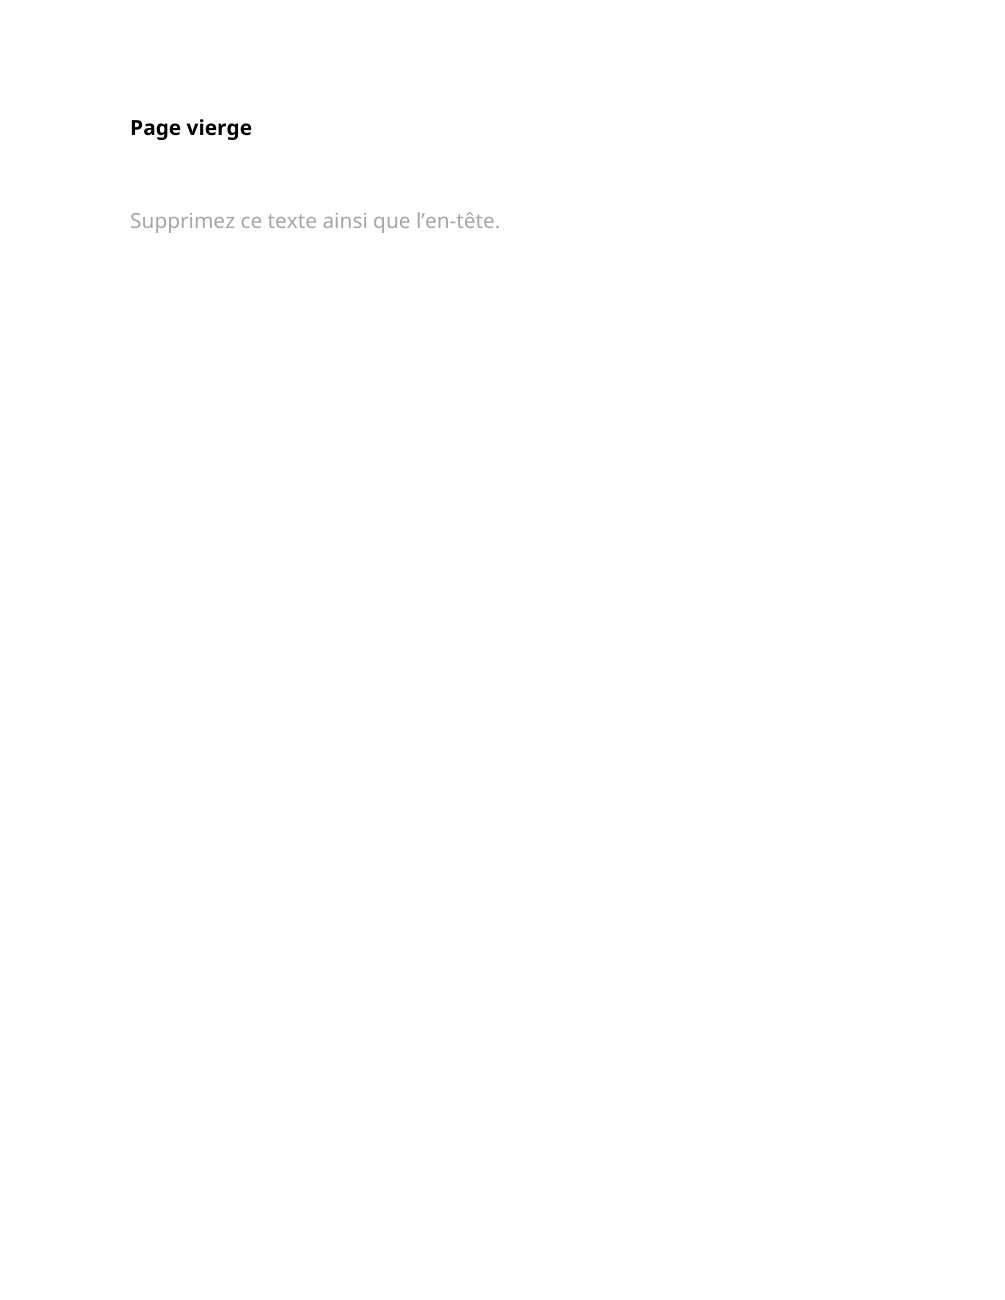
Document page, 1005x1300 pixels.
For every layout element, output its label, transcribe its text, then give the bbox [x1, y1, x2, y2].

text Supprimez ce texte ainsi que l’en-tête. [130, 206, 909, 235]
text Page vierge [130, 110, 909, 142]
